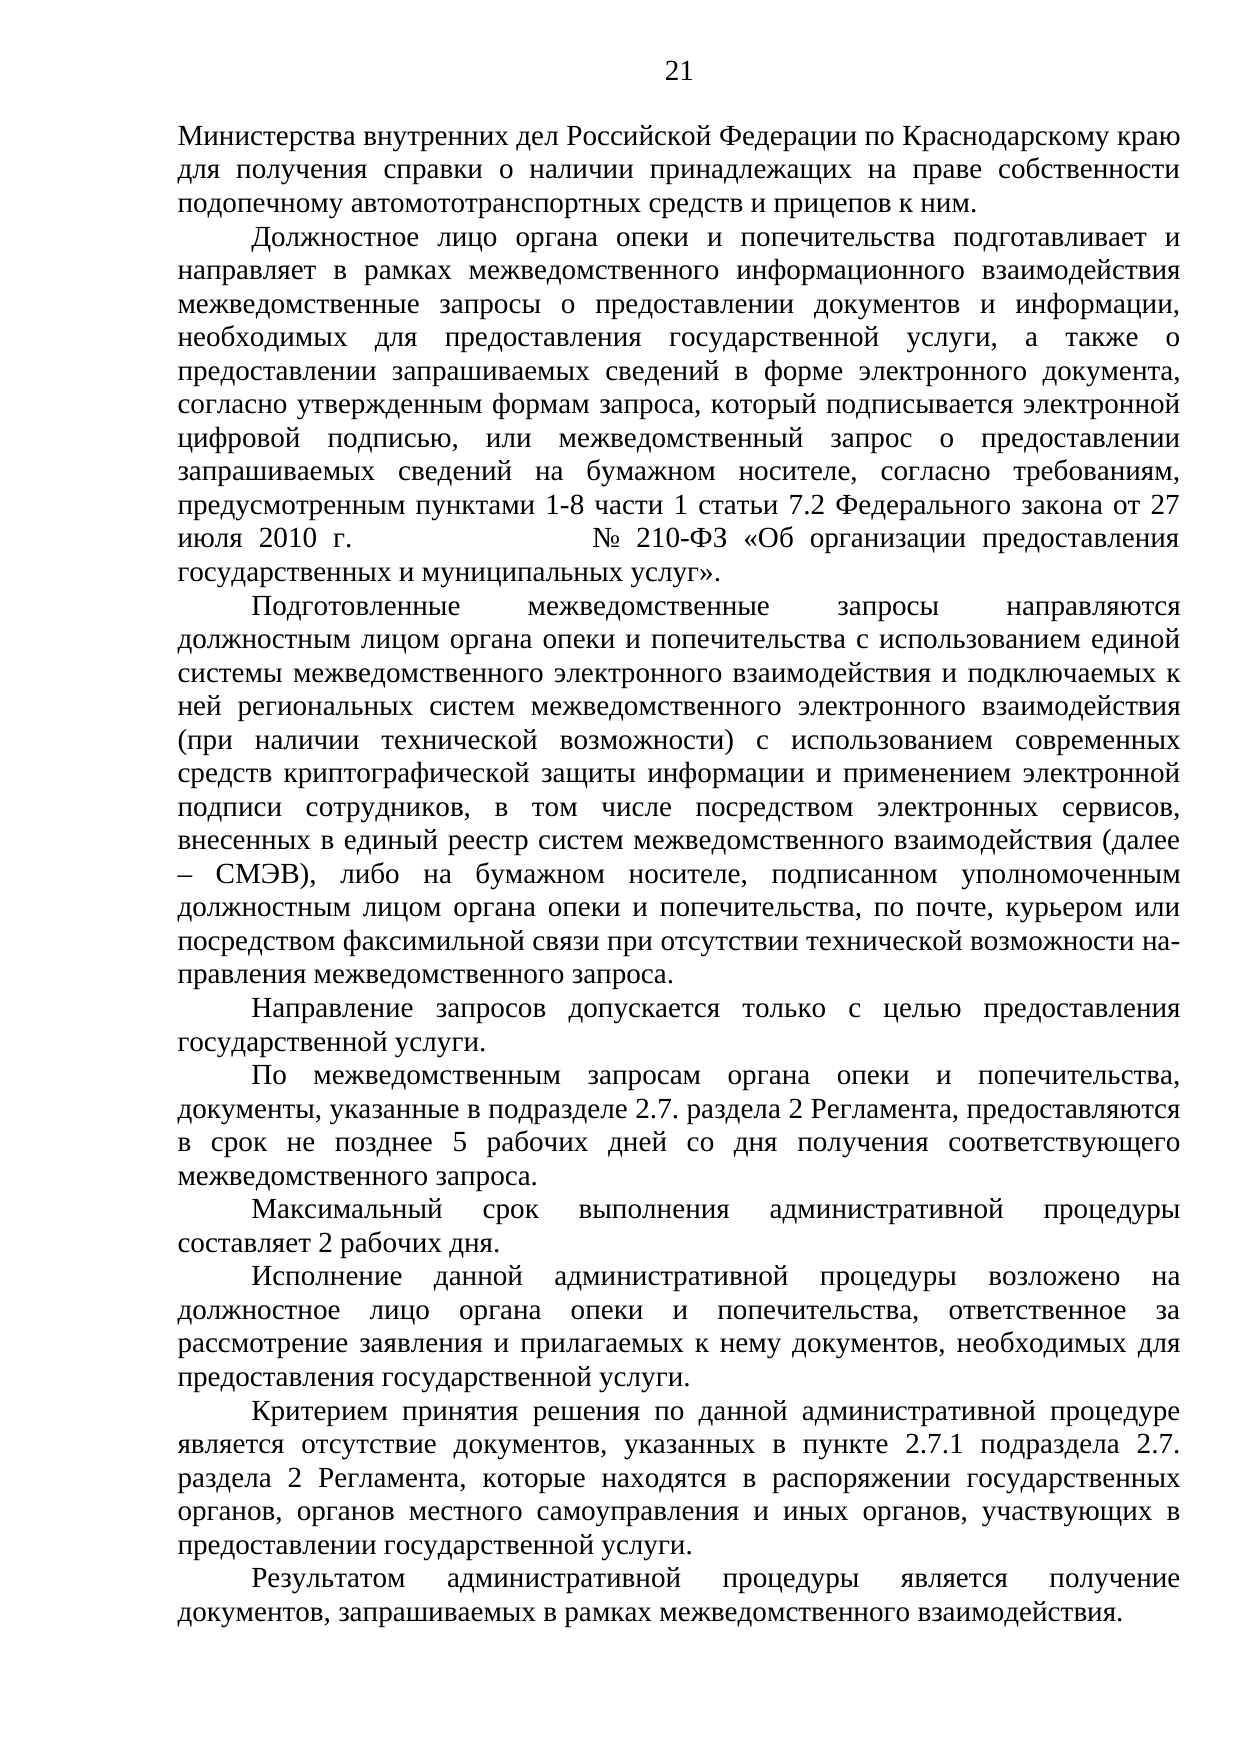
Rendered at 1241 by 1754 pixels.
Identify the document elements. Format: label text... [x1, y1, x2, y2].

text Результатом административной процедуры является получение документов, запрашиваемых в рамках межведомственного взаимодействия. [177, 1560, 1181, 1627]
text Направление запросов допускается только с целью предоставления государственной услуги. [177, 990, 1181, 1057]
text Критерием принятия решения по данной административной процедуре является отсутствие документов, указанных в пункте 2.7.1 подраздела 2.7. раздела 2 Регламента, которые находятся в распоряжении государственных органов, органов местного самоуправления и иных органов, участвующих в предоставлении государственной услуги. [177, 1393, 1181, 1560]
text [177, 118, 1181, 219]
text По межведомственным запросам органа опеки и попечительства, документы, указанные в подразделе 2.7. раздела 2 Регламента, предоставляются в срок не позднее 5 рабочих дней со дня получения соответствующего межведомственного запроса. [177, 1057, 1181, 1191]
text Максимальный срок выполнения административной процедуры составляет 2 рабочих дня. [177, 1191, 1181, 1258]
text Подготовленные межведомственные запросы направляются должностным лицом органа опеки и попечительства с использованием единой системы межведомственного электронного взаимодействия и подключаемых к ней региональных систем межведомственного электронного взаимодействия (при наличии технической возможности) с использованием современных средств криптографической защиты информации и применением электронной подписи сотрудников, в том числе посредством электронных сервисов, внесенных в единый реестр систем межведомственного взаимодействия (далее – СМЭВ), либо на бумажном носителе, подписанном уполномоченным должностным лицом органа опеки и попечительства, по почте, курьером или посредством факсимильной связи при отсутствии технической возможности на-правления межведомственного запроса. [177, 588, 1181, 990]
text Исполнение данной административной процедуры возложено на должностное лицо органа опеки и попечительства, ответственное за рассмотрение заявления и прилагаемых к нему документов, необходимых для предоставления государственной услуги. [177, 1258, 1181, 1393]
text Должностное лицо органа опеки и попечительства подготавливает и направляет в рамках межведомственного информационного взаимодействия межведомственные запросы о предоставлении документов и информации, необходимых для предоставления государственной услуги, а также о предоставлении запрашиваемых сведений в форме электронного документа, согласно утвержденным формам запроса, который подписывается электронной цифровой подписью, или межведомственный запрос о предоставлении запрашиваемых сведений на бумажном носителе, согласно требованиям, предусмотренным пунктами 1-8 части 1 статьи 7.2 Федерального закона от 27 июля 2010 г. № 210-ФЗ «Об организации предоставления государственных и муниципальных услуг». [177, 219, 1181, 588]
